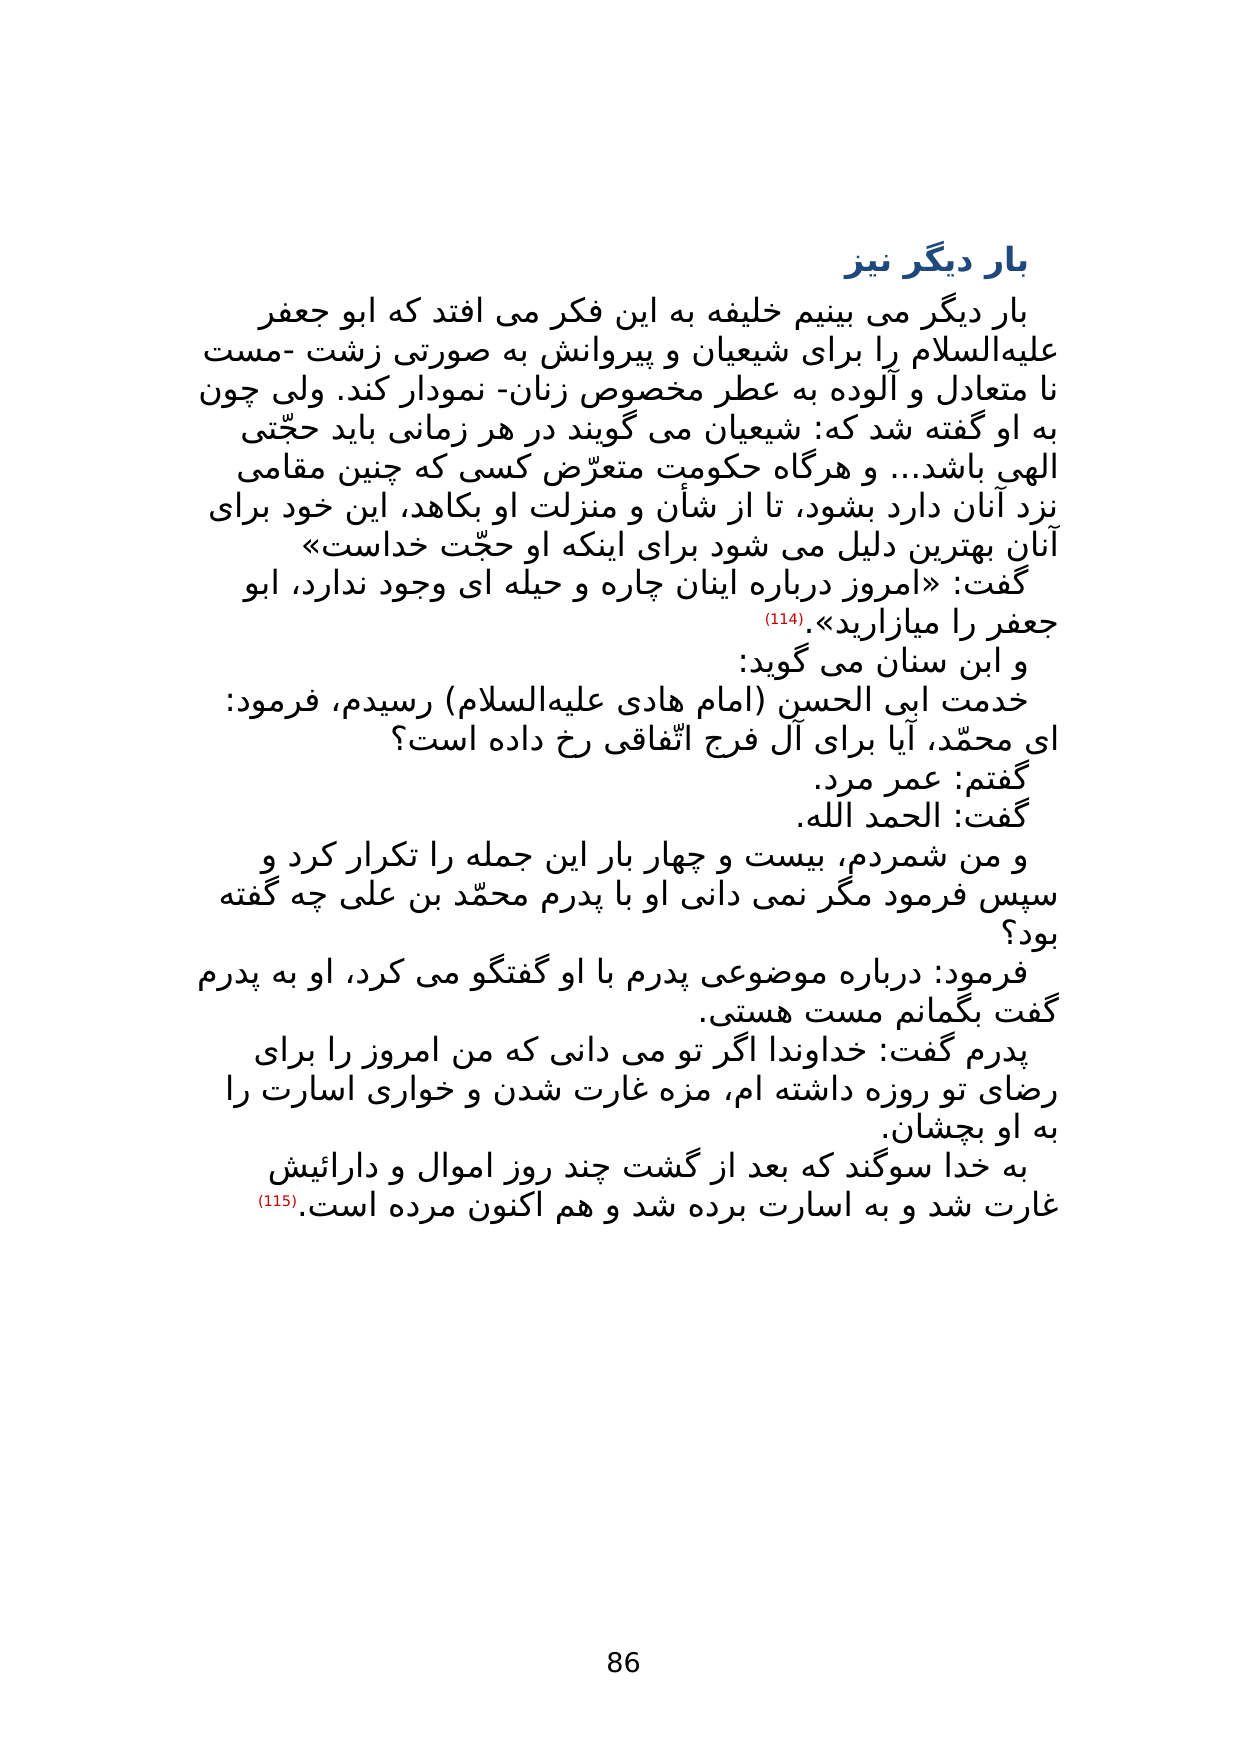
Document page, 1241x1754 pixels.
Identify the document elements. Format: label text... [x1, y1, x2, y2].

subtitle بار ديگر نيز [187, 241, 1059, 279]
text گفتم: عمر مرد. [187, 758, 1059, 797]
text و من شمردم، بيست و چهار بار اين جمله را تكرار كرد و سپس فرمود مگر نمى دانى او با پدرم محمّد بن على چه گفته بود؟ [187, 836, 1059, 952]
text بار ديگر مى بينيم خليفه به اين فكر مى افتد كه ابو جعفر عليه‌السلام را براى شيعيان و پيروانش به صورتى زشت -مست نا متعادل و آلوده به عطر مخصوص زنان- نمودار كند. ولى چون به او گفته شد كه: شيعيان مى گويند در هر زمانى بايد حجّتى الهى باشد... و هرگاه حكومت متعرّض كسى كه چنين مقامى نزد آنان دارد بشود، تا از شأن و منزلت او بكاهد، اين خود براى آنان بهترين دليل مى شود براى اينكه او حجّت خداست» [187, 292, 1059, 564]
text خدمت ابى الحسن (امام هادى عليه‌السلام) رسيدم، فرمود: اى محمّد، آيا براى آل فرج اتّفاقى رخ داده است؟ [187, 680, 1059, 758]
text گفت: الحمد الله. [187, 797, 1059, 836]
text فرمود: درباره موضوعى پدرم با او گفتگو مى كرد، او به پدرم گفت بگمانم مست هستى. [187, 952, 1059, 1030]
text و ابن سنان مى گويد: [187, 642, 1059, 680]
text پدرم گفت: خداوندا اگر تو مى دانى كه من امروز را براى رضاى تو روزه داشته ام، مزه غارت شدن و خوارى اسارت را به او بچشان. [187, 1030, 1059, 1147]
text گفت: «امروز درباره اينان چاره و حيله اى وجود ندارد، ابو جعفر را ميازاريد».(114) [187, 564, 1059, 642]
text به خدا سوگند كه بعد از گشت چند روز اموال و دارائيش غارت شد و به اسارت برده شد و هم اكنون مرده است.(115) [187, 1147, 1059, 1224]
